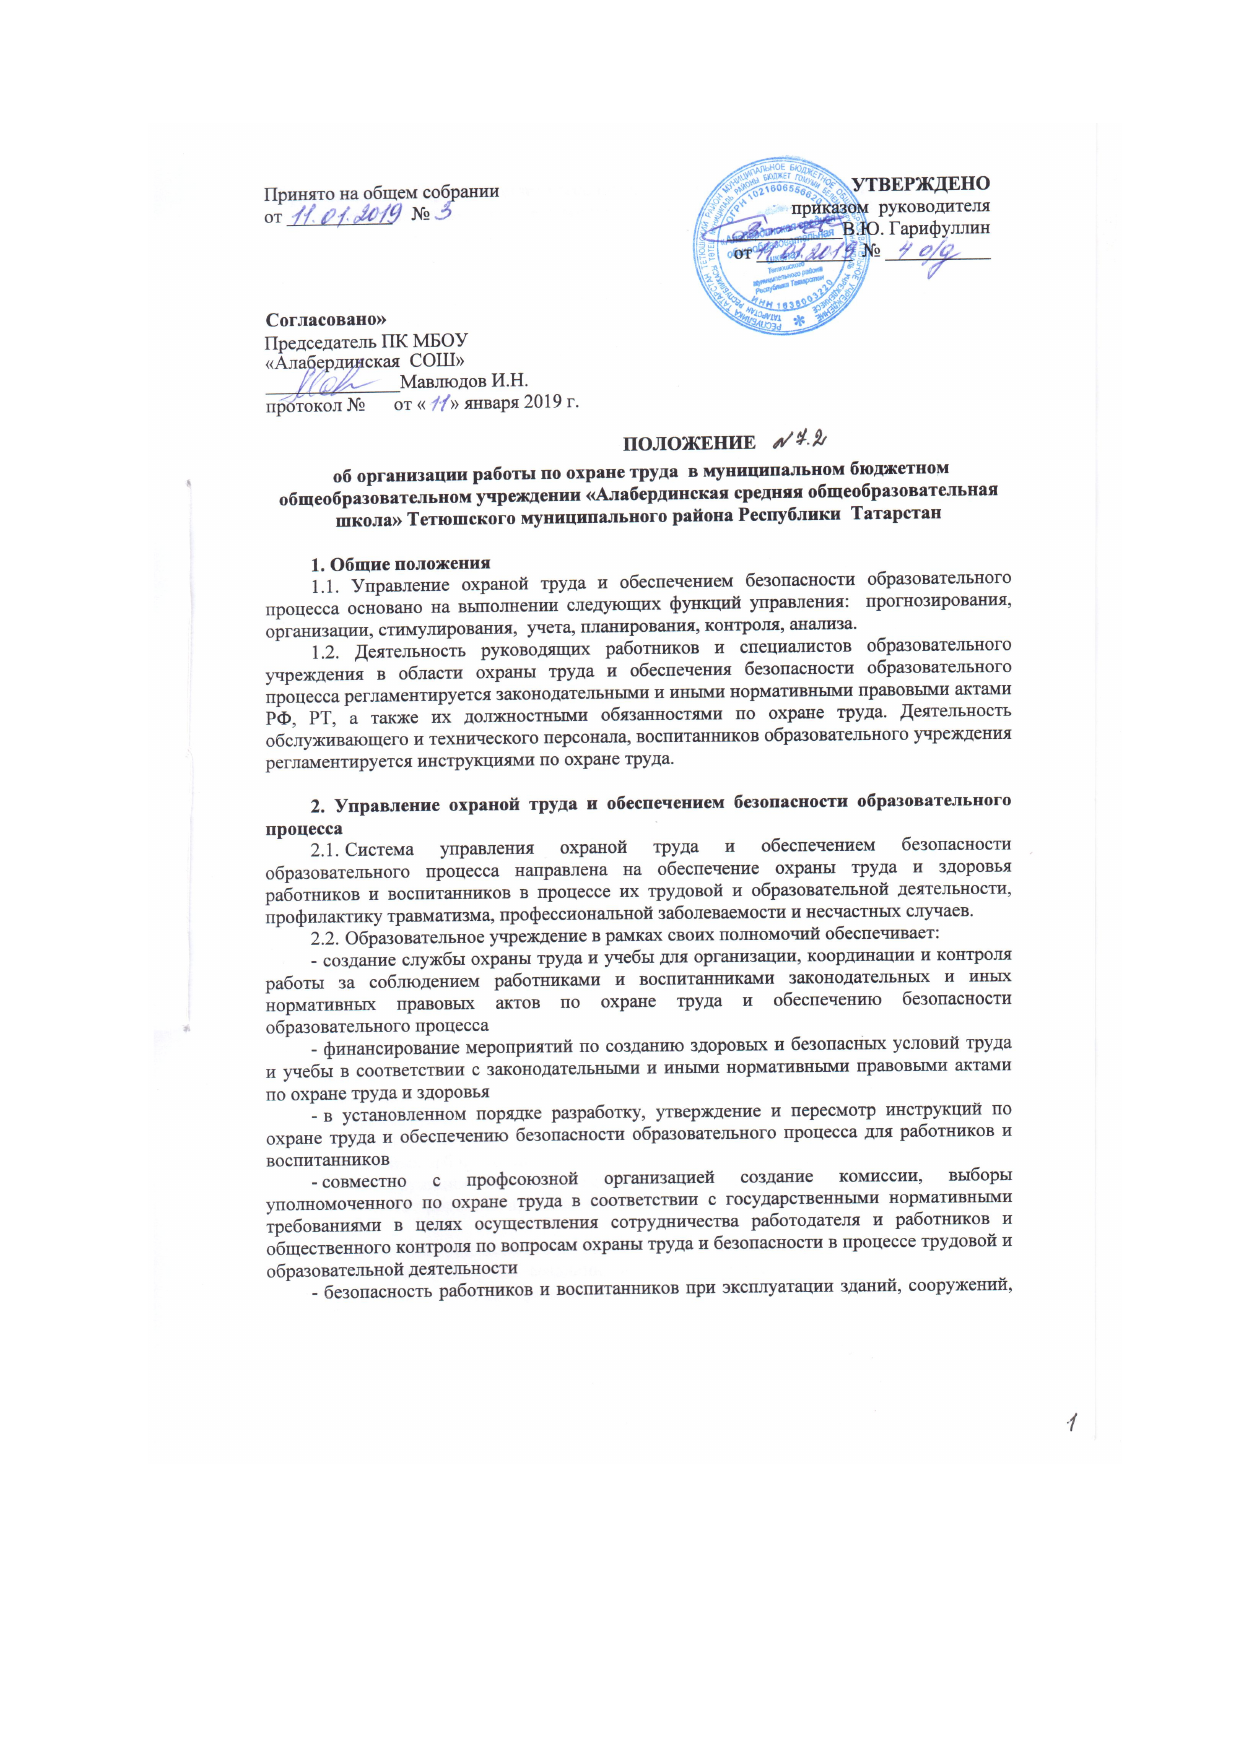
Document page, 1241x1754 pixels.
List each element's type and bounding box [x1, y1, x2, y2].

picture [147, 123, 1123, 1464]
